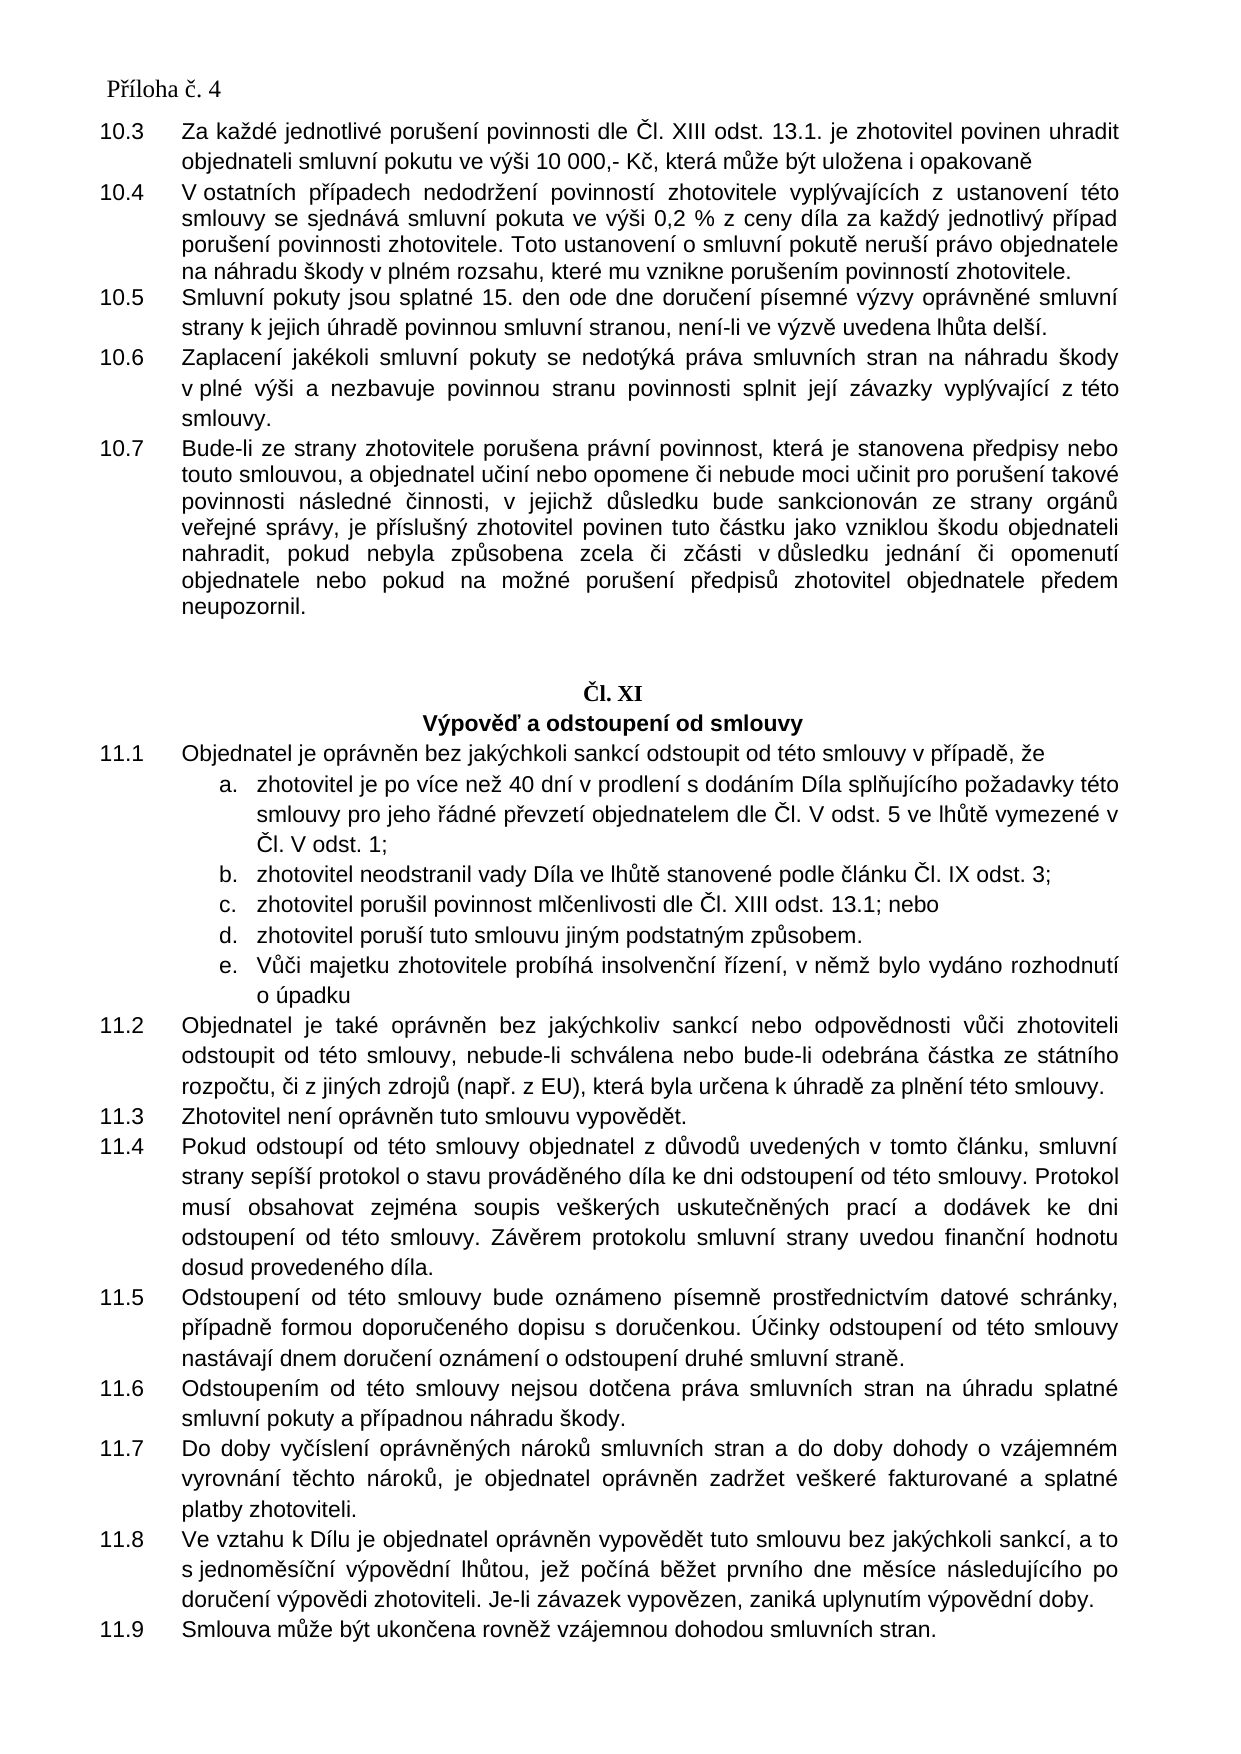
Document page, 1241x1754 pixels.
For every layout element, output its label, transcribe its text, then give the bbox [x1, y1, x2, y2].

list Do doby vyčíslení oprávněných nároků smluvních stran a do doby dohody o vzájemném vyrovnání těchto nároků, je objednatel oprávněn zadržet veškeré fakturované a splatné platby zhotoviteli. [144, 1435, 1119, 1522]
list zhotovitel je po více než 40 dní v prodlení s dodáním Díla splňujícího požadavky této smlouvy pro jeho řádné převzetí objednatelem dle Čl. V odst. 5 ve lhůtě vymezené v Čl. V odst. 1; [219, 771, 1119, 857]
list Objednatel je také oprávněn bez jakýchkoliv sankcí nebo odpovědnosti vůči zhotoviteli odstoupit od této smlouvy, nebude-li schválena nebo bude-li odebrána částka ze státního rozpočtu, či z jiných zdrojů (např. z EU), která byla určena k úhradě za plnění této smlouvy. [144, 1012, 1119, 1099]
list Zhotovitel není oprávněn tuto smlouvu vypovědět. [144, 1103, 1119, 1129]
list Výpověď a odstoupení od smlouvy [106, 680, 1119, 737]
list zhotovitel porušil povinnost mlčenlivosti dle Čl. XII odst. 1; nebo [219, 891, 1119, 918]
list Za každé jednotlivé porušení povinnosti dle Čl. XII odst. 1. je zhotovitel povinen uhradit objednateli smluvní pokutu ve výši 10 000,- Kč, která může být uložena i opakovaně [144, 118, 1119, 175]
list Zaplacení jakékoli smluvní pokuty se nedotýká práva smluvních stran na náhradu škody v plné výši a nezbavuje povinnou stranu povinnosti splnit její závazky vyplývající z této smlouvy. [144, 344, 1119, 431]
list Smluvní pokuty jsou splatné 15. den ode dne doručení písemné výzvy oprávněné smluvní strany k jejich úhradě povinnou smluvní stranou, není-li ve výzvě uvedena lhůta delší. [144, 284, 1119, 341]
list zhotovitel neodstranil vady Díla ve lhůtě stanovené podle článku Čl. IX odst. 3; [219, 861, 1119, 888]
list Odstoupením od této smlouvy nejsou dotčena práva smluvních stran na úhradu splatné smluvní pokuty a případnou náhradu škody. [144, 1375, 1119, 1431]
list Pokud odstoupí od této smlouvy objednatel z důvodů uvedených v tomto článku, smluvní strany sepíší protokol o stavu prováděného díla ke dni odstoupení od této smlouvy. Protokol musí obsahovat zejména soupis veškerých uskutečněných prací a dodávek ke dni odstoupení od této smlouvy. Závěrem protokolu smluvní strany uvedou finanční hodnotu dosud provedeného díla. [144, 1133, 1119, 1280]
list V ostatních případech nedodržení povinností zhotovitele vyplývajících z ustanovení této smlouvy se sjednává smluvní pokuta ve výši 0,2 % z ceny díla za každý jednotlivý případ porušení povinnosti zhotovitele. Toto ustanovení o smluvní pokutě neruší právo objednatele na náhradu škody v plném rozsahu, které mu vznikne porušením povinností zhotovitele. [144, 178, 1119, 284]
list Vůči majetku zhotovitele probíhá insolvenční řízení, v němž bylo vydáno rozhodnutí o úpadku [219, 952, 1119, 1008]
list Odstoupení od této smlouvy bude oznámeno písemně prostřednictvím datové schránky, případně formou doporučeného dopisu s doručenkou. Účinky odstoupení od této smlouvy nastávají dnem doručení oznámení o odstoupení druhé smluvní straně. [144, 1284, 1119, 1371]
list Bude-li ze strany zhotovitele porušena právní povinnost, která je stanovena předpisy nebo touto smlouvou, a objednatel učiní nebo opomene či nebude moci učinit pro porušení takové povinnosti následné činnosti, v jejichž důsledku bude sankcionován ze strany orgánů veřejné správy, je příslušný zhotovitel povinen tuto částku jako vzniklou škodu objednateli nahradit, pokud nebyla způsobena zcela či zčásti v důsledku jednání či opomenutí objednatele nebo pokud na možné porušení předpisů zhotovitel objednatele předem neupozornil. [144, 435, 1119, 619]
list zhotovitel poruší tuto smlouvu jiným podstatným způsobem. [219, 922, 1119, 948]
list Objednatel je oprávněn bez jakýchkoli sankcí odstoupit od této smlouvy v případě, že [144, 740, 1119, 767]
list Ve vztahu k Dílu je objednatel oprávněn vypovědět tuto smlouvu bez jakýchkoli sankcí, a to s jednoměsíční výpovědní lhůtou, jež počíná běžet prvního dne měsíce následujícího po doručení výpovědi zhotoviteli. Je-li závazek vypovězen, zaniká uplynutím výpovědní doby. [144, 1526, 1119, 1613]
list Smlouva může být ukončena rovněž vzájemnou dohodou smluvních stran. [144, 1616, 1119, 1643]
